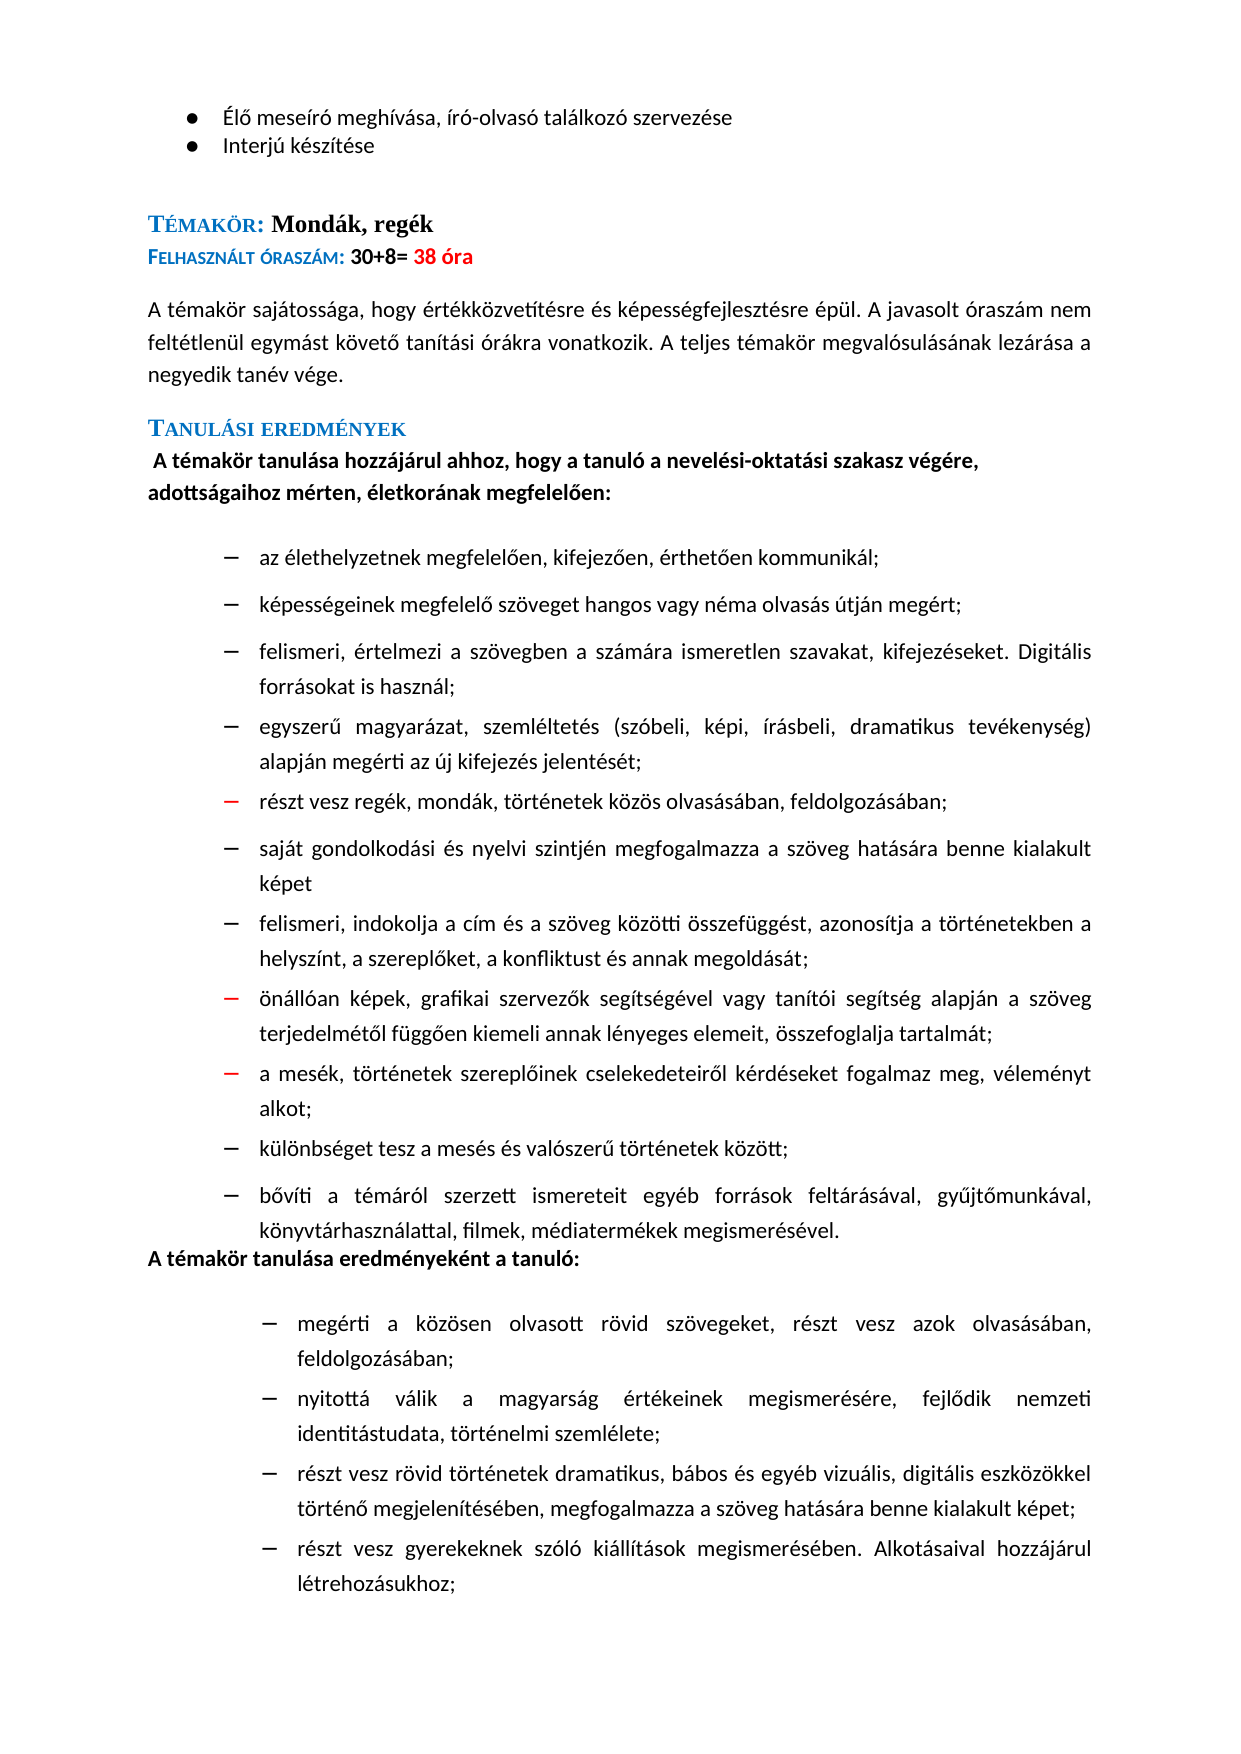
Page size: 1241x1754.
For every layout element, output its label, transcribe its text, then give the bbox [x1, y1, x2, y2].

list felismeri, indokolja a cím és a szöveg közötti összefüggést, azonosítja a történetekben a helyszínt, a szereplőket, a konfliktust és annak megoldását; [222, 897, 1093, 972]
subtitle Tanulási eredmények [148, 413, 1093, 442]
list Élő meseíró meghívása, író-olvasó találkozó szervezése [185, 103, 1093, 131]
list saját gondolkodási és nyelvi szintjén megfogalmazza a szöveg hatására benne kialakult képet [222, 822, 1093, 897]
text Felhasznált óraszám: 30+8= 38 óra [148, 242, 1093, 271]
list részt vesz rövid történetek dramatikus, bábos és egyéb vizuális, digitális eszközökkel történő megjelenítésében, megfogalmazza a szöveg hatására benne kialakult képet; [260, 1447, 1093, 1522]
list megérti a közösen olvasott rövid szövegeket, részt vesz azok olvasásában, feldolgozásában; [260, 1297, 1093, 1372]
list bővíti a témáról szerzett ismereteit egyéb források feltárásával, gyűjtőmunkával, könyvtárhasználattal, filmek, médiatermékek megismerésével. [222, 1169, 1093, 1244]
list a mesék, történetek szereplőinek cselekedeteiről kérdéseket fogalmaz meg, véleményt alkot; [222, 1047, 1093, 1122]
list az élethelyzetnek megfelelően, kifejezően, érthetően kommunikál; [222, 531, 1093, 578]
subtitle Témakör: Mondák, regék [148, 209, 1093, 238]
list Interjú készítése [185, 131, 1093, 159]
list egyszerű magyarázat, szemléltetés (szóbeli, képi, írásbeli, dramatikus tevékenység) alapján megérti az új kifejezés jelentését; [222, 700, 1093, 775]
list nyitottá válik a magyarság értékeinek megismerésére, fejlődik nemzeti identitástudata, történelmi szemlélete; [260, 1372, 1093, 1447]
list különbséget tesz a mesés és valószerű történetek között; [222, 1122, 1093, 1169]
text A témakör tanulása eredményeként a tanuló: [148, 1244, 1093, 1272]
text A témakör tanulása hozzájárul ahhoz, hogy a tanuló a nevelési-oktatási szakasz végére, adottságaihoz mérten, életkorának megfelelően: [148, 446, 1093, 506]
list képességeinek megfelelő szöveget hangos vagy néma olvasás útján megért; [222, 578, 1093, 625]
list felismeri, értelmezi a szövegben a számára ismeretlen szavakat, kifejezéseket. Digitális forrásokat is használ; [222, 625, 1093, 700]
list részt vesz gyerekeknek szóló kiállítások megismerésében. Alkotásaival hozzájárul létrehozásukhoz; [260, 1522, 1093, 1597]
list önállóan képek, grafikai szervezők segítségével vagy tanítói segítség alapján a szöveg terjedelmétől függően kiemeli annak lényeges elemeit, összefoglalja tartalmát; [222, 972, 1093, 1047]
text A témakör sajátossága, hogy értékközvetítésre és képességfejlesztésre épül. A javasolt óraszám nem feltétlenül egymást követő tanítási órákra vonatkozik. A teljes témakör megvalósulásának lezárása a negyedik tanév vége. [148, 296, 1093, 388]
list részt vesz regék, mondák, történetek közös olvasásában, feldolgozásában; [222, 775, 1093, 822]
